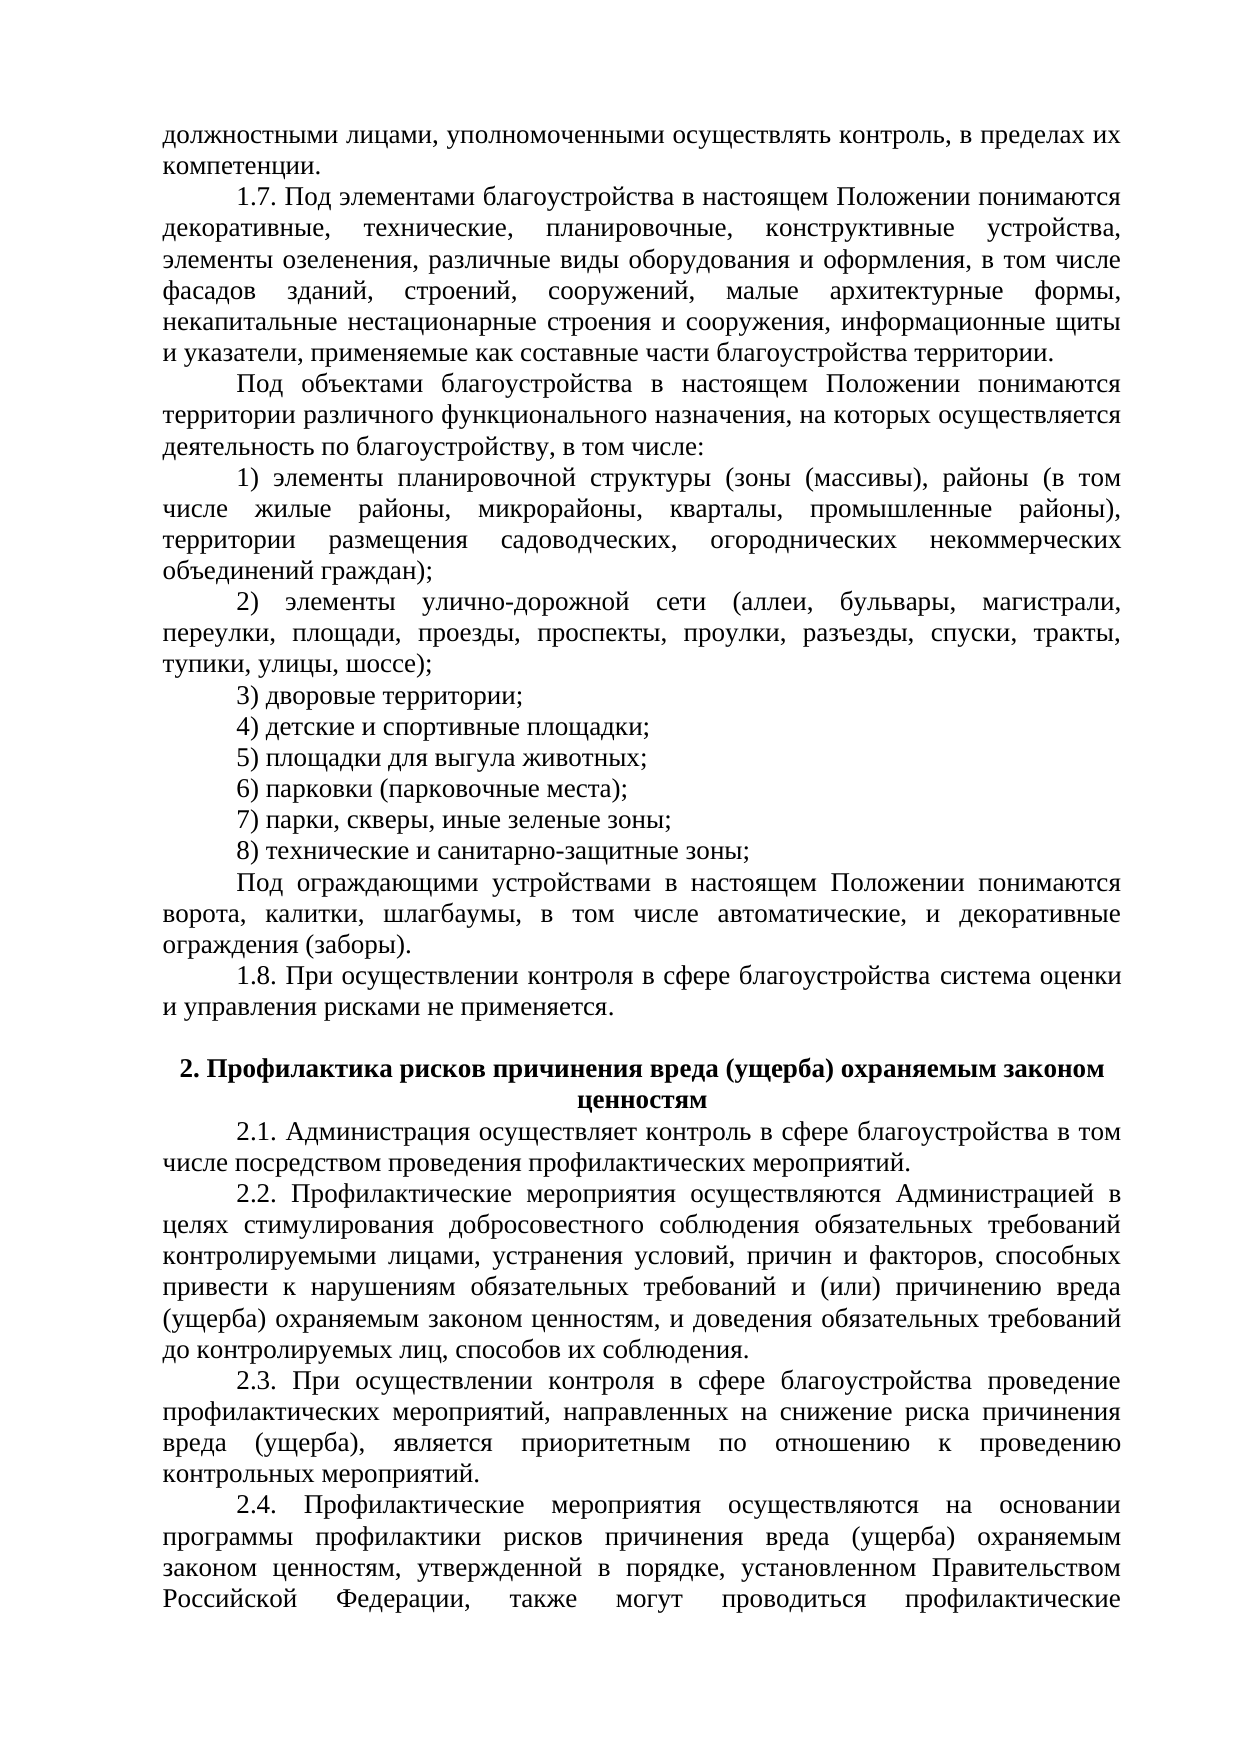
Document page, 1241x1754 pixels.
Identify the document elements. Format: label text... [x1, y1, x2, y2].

text 1.7. Под элементами благоустройства в настоящем Положении понимаются декоративные, технические, планировочные, конструктивные устройства, элементы озеленения, различные виды оборудования и оформления, в том числе фасадов зданий, строений, сооружений, малые архитектурные формы, некапитальные нестационарные строения и сооружения, информационные щиты и указатели, применяемые как составные части благоустройства территории. [162, 180, 1122, 367]
text 1.8. При осуществлении контроля в сфере благоустройства система оценки и управления рисками не применяется. [162, 959, 1122, 1021]
text Под ограждающими устройствами в настоящем Положении понимаются ворота, калитки, шлагбаумы, в том числе автоматические, и декоративные ограждения (заборы). [162, 866, 1122, 959]
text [162, 118, 1122, 180]
text Под объектами благоустройства в настоящем Положении понимаются территории различного функционального назначения, на которых осуществляется деятельность по благоустройству, в том числе: [162, 367, 1122, 461]
text 2. Профилактика рисков причинения вреда (ущерба) охраняемым законом ценностям [162, 1052, 1122, 1115]
text 4) детские и спортивные площадки; [162, 710, 1122, 741]
text 6) парковки (парковочные места); [162, 772, 1122, 803]
text 5) площадки для выгула животных; [162, 741, 1122, 772]
text 2.2. Профилактические мероприятия осуществляются Администрацией в целях стимулирования добросовестного соблюдения обязательных требований контролируемыми лицами, устранения условий, причин и факторов, способных привести к нарушениям обязательных требований и (или) причинению вреда (ущерба) охраняемым законом ценностям, и доведения обязательных требований до контролируемых лиц, способов их соблюдения. [162, 1177, 1122, 1364]
text 1) элементы планировочной структуры (зоны (массивы), районы (в том числе жилые районы, микрорайоны, кварталы, промышленные районы), территории размещения садоводческих, огороднических некоммерческих объединений граждан); [162, 461, 1122, 585]
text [162, 1488, 1122, 1613]
text 2.1. Администрация осуществляет контроль в сфере благоустройства в том числе посредством проведения профилактических мероприятий. [162, 1115, 1122, 1177]
text 2.3. При осуществлении контроля в сфере благоустройства проведение профилактических мероприятий, направленных на снижение риска причинения вреда (ущерба), является приоритетным по отношению к проведению контрольных мероприятий. [162, 1364, 1122, 1488]
text 8) технические и санитарно-защитные зоны; [162, 834, 1122, 866]
text 7) парки, скверы, иные зеленые зоны; [162, 803, 1122, 834]
text 2) элементы улично-дорожной сети (аллеи, бульвары, магистрали, переулки, площади, проезды, проспекты, проулки, разъезды, спуски, тракты, тупики, улицы, шоссе); [162, 585, 1122, 679]
text 3) дворовые территории; [162, 679, 1122, 710]
